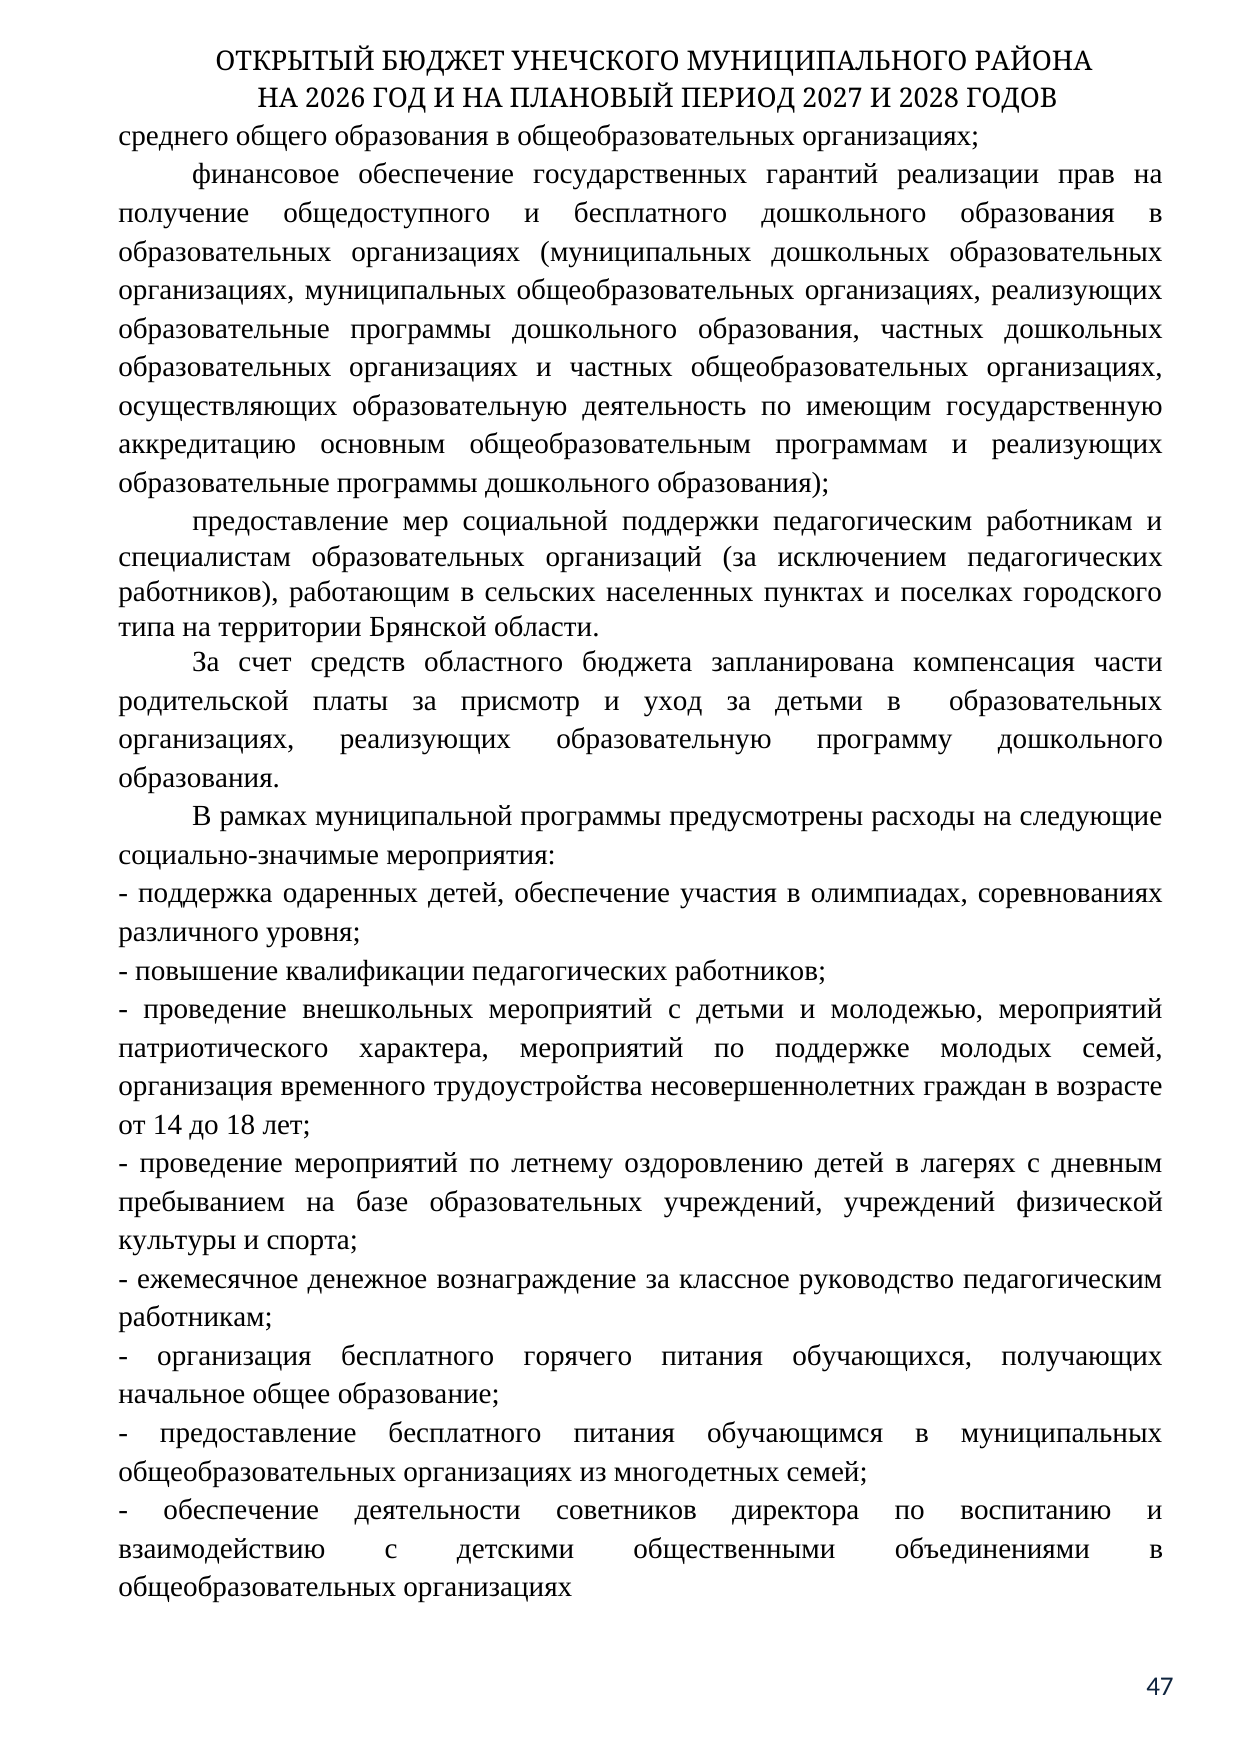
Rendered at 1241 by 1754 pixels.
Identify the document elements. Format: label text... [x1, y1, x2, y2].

text - предоставление бесплатного питания обучающимся в муниципальных общеобразовательных организациях из многодетных семей; [118, 1415, 1163, 1487]
text - повышение квалификации педагогических работников; [118, 953, 1163, 986]
text В рамках муниципальной программы предусмотрены расходы на следующие социально-значимые мероприятия: [118, 798, 1163, 871]
text финансовое обеспечение государственных гарантий реализации прав на получение общедоступного и бесплатного дошкольного образования в образовательных организациях (муниципальных дошкольных образовательных организациях, муниципальных общеобразовательных организациях, реализующих образовательные программы дошкольного образования, частных дошкольных образовательных организациях и частных общеобразовательных организациях, осуществляющих образовательную деятельность по имеющим государственную аккредитацию основным общеобразовательным программам и реализующих образовательные программы дошкольного образования); [118, 157, 1163, 498]
text - организация бесплатного горячего питания обучающихся, получающих начальное общее образование; [118, 1338, 1163, 1410]
text - обеспечение деятельности советников директора по воспитанию и взаимодействию с детскими общественными объединениями в общеобразовательных организациях [118, 1492, 1163, 1603]
text - ежемесячное денежное вознаграждение за классное руководство педагогическим работникам; [118, 1261, 1163, 1333]
text - поддержка одаренных детей, обеспечение участия в олимпиадах, соревнованиях различного уровня; [118, 876, 1163, 948]
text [118, 118, 1163, 152]
text предоставление мер социальной поддержки педагогическим работникам и специалистам образовательных организаций (за исключением педагогических работников), работающим в сельских населенных пунктах и поселках городского типа на территории Брянской области. [118, 503, 1163, 643]
text - проведение мероприятий по летнему оздоровлению детей в лагерях с дневным пребыванием на базе образовательных учреждений, учреждений физической культуры и спорта; [118, 1145, 1163, 1256]
text - проведение внешкольных мероприятий с детьми и молодежью, мероприятий патриотического характера, мероприятий по поддержке молодых семей, организация временного трудоустройства несовершеннолетних граждан в возрасте от 14 до 18 лет; [118, 991, 1163, 1140]
text За счет средств областного бюджета запланирована компенсация части родительской платы за присмотр и уход за детьми в образовательных организациях, реализующих образовательную программу дошкольного образования. [118, 644, 1163, 793]
